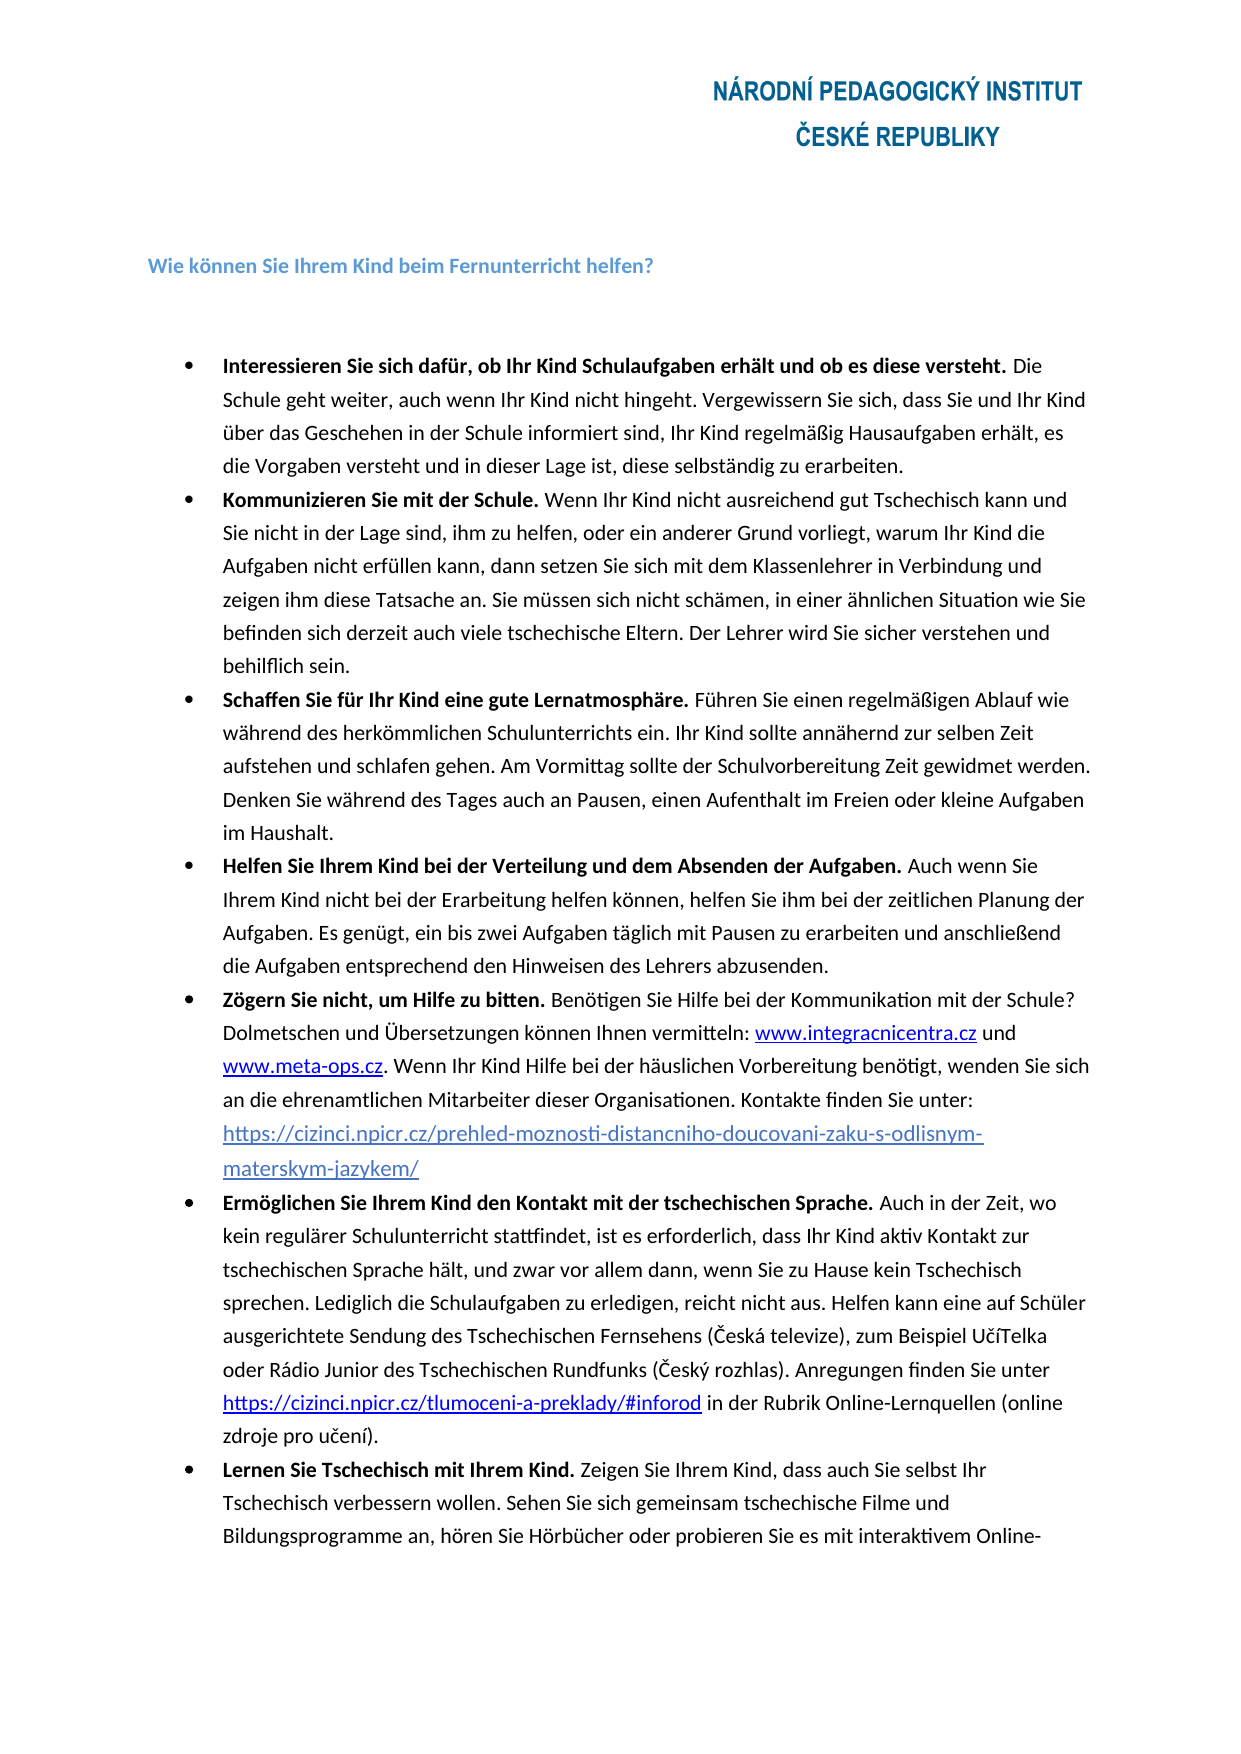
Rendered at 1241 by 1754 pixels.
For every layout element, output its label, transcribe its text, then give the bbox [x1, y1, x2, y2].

picture [707, 73, 1093, 153]
list Helfen Sie Ihrem Kind bei der Verteilung und dem Absenden der Aufgaben. Auch wenn Sie Ihrem Kind nicht bei der Erarbeitung helfen können, helfen Sie ihm bei der zeitlichen Planung der Aufgaben. Es genügt, ein bis zwei Aufgaben täglich mit Pausen zu erarbeiten und anschließend die Aufgaben entsprechend den Hinweisen des Lehrers abzusenden. [185, 852, 1093, 979]
list Ermöglichen Sie Ihrem Kind den Kontakt mit der tschechischen Sprache. Auch in der Zeit, wo kein regulärer Schulunterricht stattfindet, ist es erforderlich, dass Ihr Kind aktiv Kontakt zur tschechischen Sprache hält, und zwar vor allem dann, wenn Sie zu Hause kein Tschechisch sprechen. Lediglich die Schulaufgaben zu erledigen, reicht nicht aus. Helfen kann eine auf Schüler ausgerichtete Sendung des Tschechischen Fernsehens (Česká televize), zum Beispiel UčíTelka oder Rádio Junior des Tschechischen Rundfunks (Český rozhlas). Anregungen finden Sie unter https://cizinci.npicr.cz/tlumoceni-a-preklady/#inforod in der Rubrik Online-Lernquellen (online zdroje pro učení). [185, 1189, 1093, 1449]
list Zögern Sie nicht, um Hilfe zu bitten. Benötigen Sie Hilfe bei der Kommunikation mit der Schule? Dolmetschen und Übersetzungen können Ihnen vermitteln: www.integracnicentra.cz und www.meta-ops.cz. Wenn Ihr Kind Hilfe bei der häuslichen Vorbereitung benötigt, wenden Sie sich an die ehrenamtlichen Mitarbeiter dieser Organisationen. Kontakte finden Sie unter: https://cizinci.npicr.cz/prehled-moznosti-distancniho-doucovani-zaku-s-odlisnym-materskym-jazykem/ [185, 986, 1093, 1182]
list Schaffen Sie für Ihr Kind eine gute Lernatmosphäre. Führen Sie einen regelmäßigen Ablauf wie während des herkömmlichen Schulunterrichts ein. Ihr Kind sollte annähernd zur selben Zeit aufstehen und schlafen gehen. Am Vormittag sollte der Schulvorbereitung Zeit gewidmet werden. Denken Sie während des Tages auch an Pausen, einen Aufenthalt im Freien oder kleine Aufgaben im Haushalt. [185, 686, 1093, 846]
list Kommunizieren Sie mit der Schule. Wenn Ihr Kind nicht ausreichend gut Tschechisch kann und Sie nicht in der Lage sind, ihm zu helfen, oder ein anderer Grund vorliegt, warum Ihr Kind die Aufgaben nicht erfüllen kann, dann setzen Sie sich mit dem Klassenlehrer in Verbindung und zeigen ihm diese Tatsache an. Sie müssen sich nicht schämen, in einer ähnlichen Situation wie Sie befinden sich derzeit auch viele tschechische Eltern. Der Lehrer wird Sie sicher verstehen und behilflich sein. [185, 486, 1093, 679]
list Interessieren Sie sich dafür, ob Ihr Kind Schulaufgaben erhält und ob es diese versteht. Die Schule geht weiter, auch wenn Ihr Kind nicht hingeht. Vergewissern Sie sich, dass Sie und Ihr Kind über das Geschehen in der Schule informiert sind, Ihr Kind regelmäßig Hausaufgaben erhält, es die Vorgaben versteht und in dieser Lage ist, diese selbständig zu erarbeiten. [185, 352, 1093, 479]
text Wie können Sie Ihrem Kind beim Fernunterricht helfen? [148, 252, 1093, 279]
